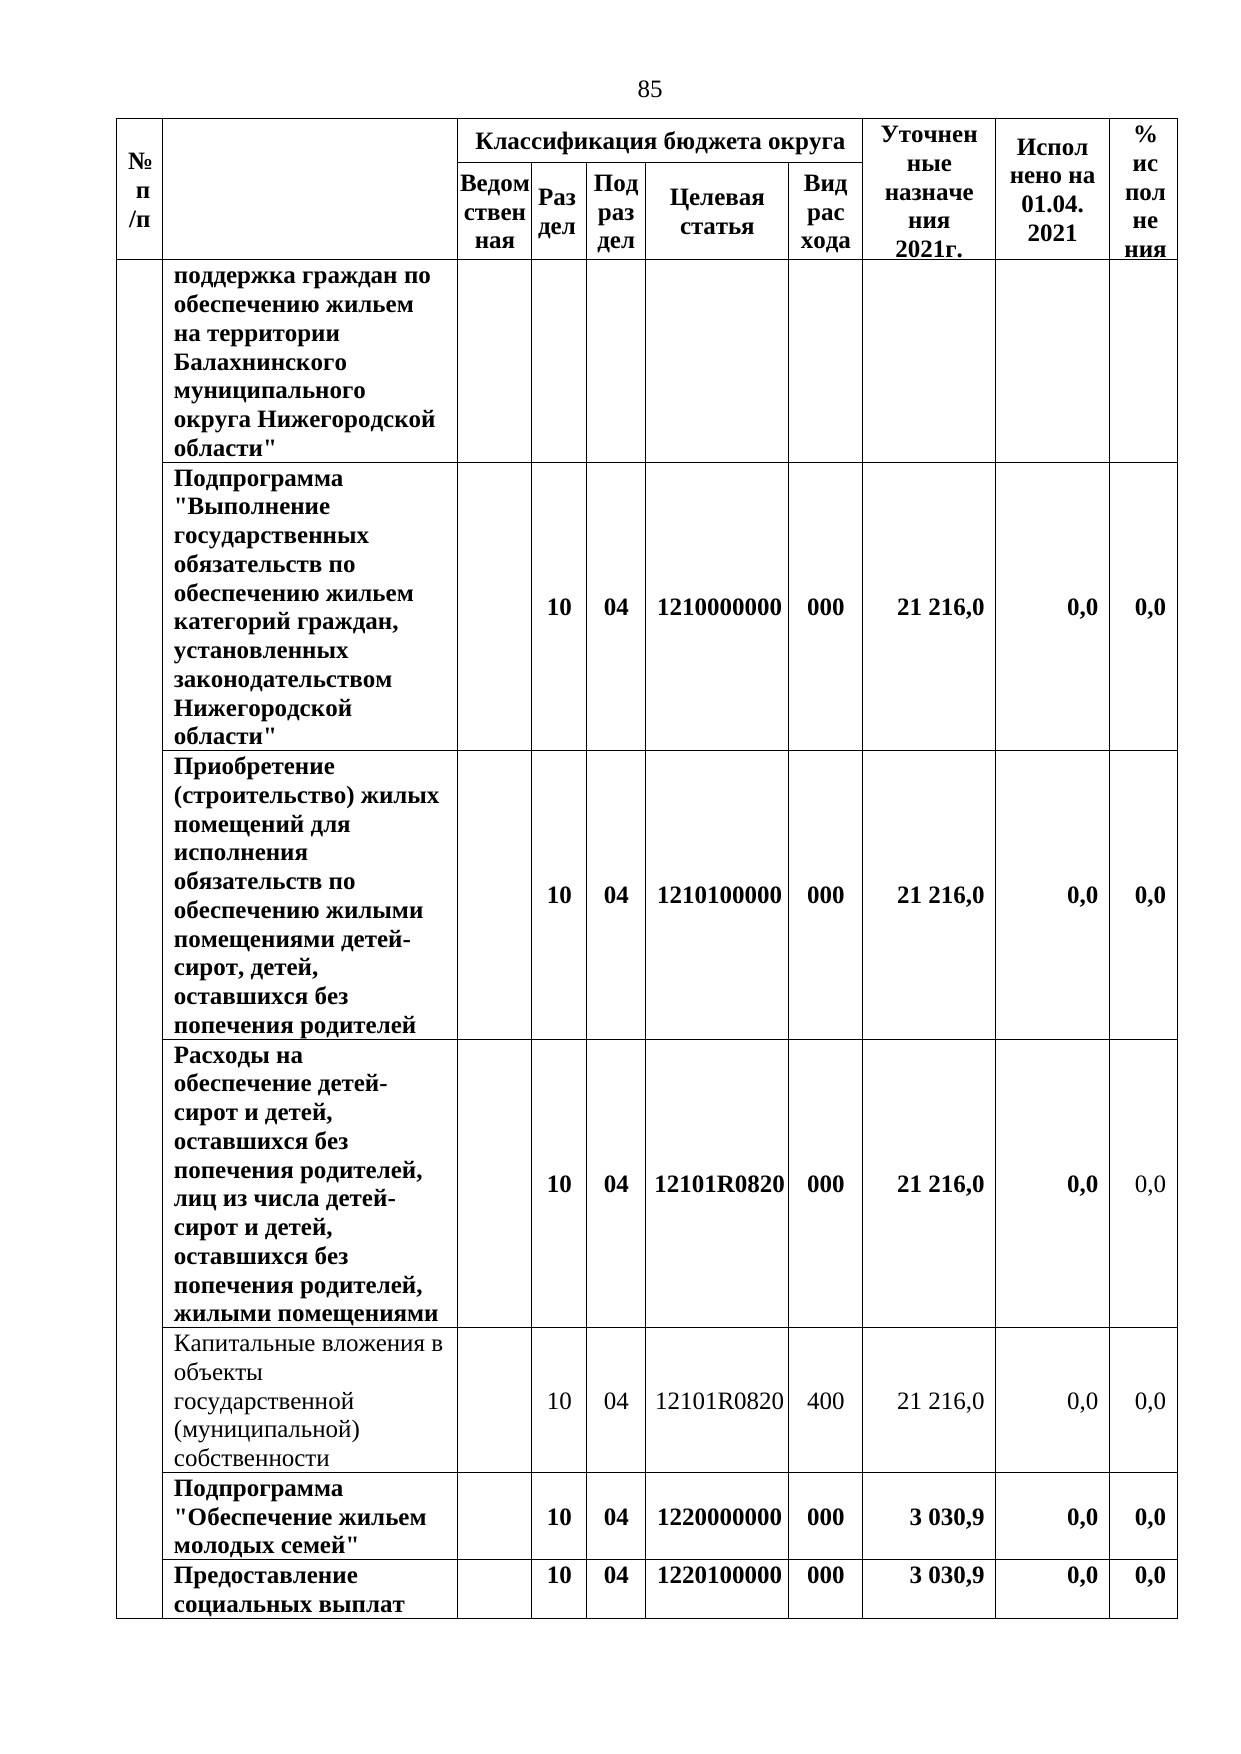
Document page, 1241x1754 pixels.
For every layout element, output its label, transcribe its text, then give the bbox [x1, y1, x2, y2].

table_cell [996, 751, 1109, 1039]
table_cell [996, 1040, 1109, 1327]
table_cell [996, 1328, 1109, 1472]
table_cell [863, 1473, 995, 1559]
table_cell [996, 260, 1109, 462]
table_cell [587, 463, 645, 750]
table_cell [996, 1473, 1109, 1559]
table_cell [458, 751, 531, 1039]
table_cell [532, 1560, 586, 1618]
table_header Испол нено на 01.04. 2021 [996, 119, 1109, 259]
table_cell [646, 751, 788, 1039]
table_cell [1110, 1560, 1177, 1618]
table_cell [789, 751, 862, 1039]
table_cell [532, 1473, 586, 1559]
table_cell Под раз дел [587, 163, 645, 259]
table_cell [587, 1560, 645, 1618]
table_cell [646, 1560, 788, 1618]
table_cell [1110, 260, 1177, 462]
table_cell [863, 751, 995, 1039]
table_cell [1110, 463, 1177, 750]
table_cell Целевая статья [646, 163, 788, 259]
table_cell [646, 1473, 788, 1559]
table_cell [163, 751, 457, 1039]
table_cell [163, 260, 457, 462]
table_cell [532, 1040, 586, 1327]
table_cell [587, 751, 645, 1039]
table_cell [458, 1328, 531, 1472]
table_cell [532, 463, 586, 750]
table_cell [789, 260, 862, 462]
table_header % ис пол не ния [1110, 119, 1177, 259]
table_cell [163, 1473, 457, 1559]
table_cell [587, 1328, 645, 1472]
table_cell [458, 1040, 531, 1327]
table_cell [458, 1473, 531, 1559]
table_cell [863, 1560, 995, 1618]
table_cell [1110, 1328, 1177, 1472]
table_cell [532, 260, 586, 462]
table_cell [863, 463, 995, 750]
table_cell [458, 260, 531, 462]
table_cell Вид рас хода [789, 163, 862, 259]
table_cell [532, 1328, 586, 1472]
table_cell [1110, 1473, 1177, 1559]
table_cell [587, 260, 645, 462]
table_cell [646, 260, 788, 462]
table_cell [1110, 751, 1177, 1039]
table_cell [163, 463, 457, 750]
table_cell Ведомственная [458, 163, 531, 259]
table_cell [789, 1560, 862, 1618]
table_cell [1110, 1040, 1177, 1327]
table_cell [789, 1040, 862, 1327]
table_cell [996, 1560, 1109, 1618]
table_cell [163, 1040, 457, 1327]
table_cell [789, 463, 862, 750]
table_header Классификация бюджета округа [458, 119, 862, 162]
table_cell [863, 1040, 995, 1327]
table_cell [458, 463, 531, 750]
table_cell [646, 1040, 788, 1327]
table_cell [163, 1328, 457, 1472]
table_header Уточненные назначе ния 2021г. [863, 119, 995, 259]
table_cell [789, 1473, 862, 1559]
table_header [163, 119, 457, 259]
table_header № п/п [117, 119, 162, 259]
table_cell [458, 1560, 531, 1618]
table_cell Раз дел [532, 163, 586, 259]
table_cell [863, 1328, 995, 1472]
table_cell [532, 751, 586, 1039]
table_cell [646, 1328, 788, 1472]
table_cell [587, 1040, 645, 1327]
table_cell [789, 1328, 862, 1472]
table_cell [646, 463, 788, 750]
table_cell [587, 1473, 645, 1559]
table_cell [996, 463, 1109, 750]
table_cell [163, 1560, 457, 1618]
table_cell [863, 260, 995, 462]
